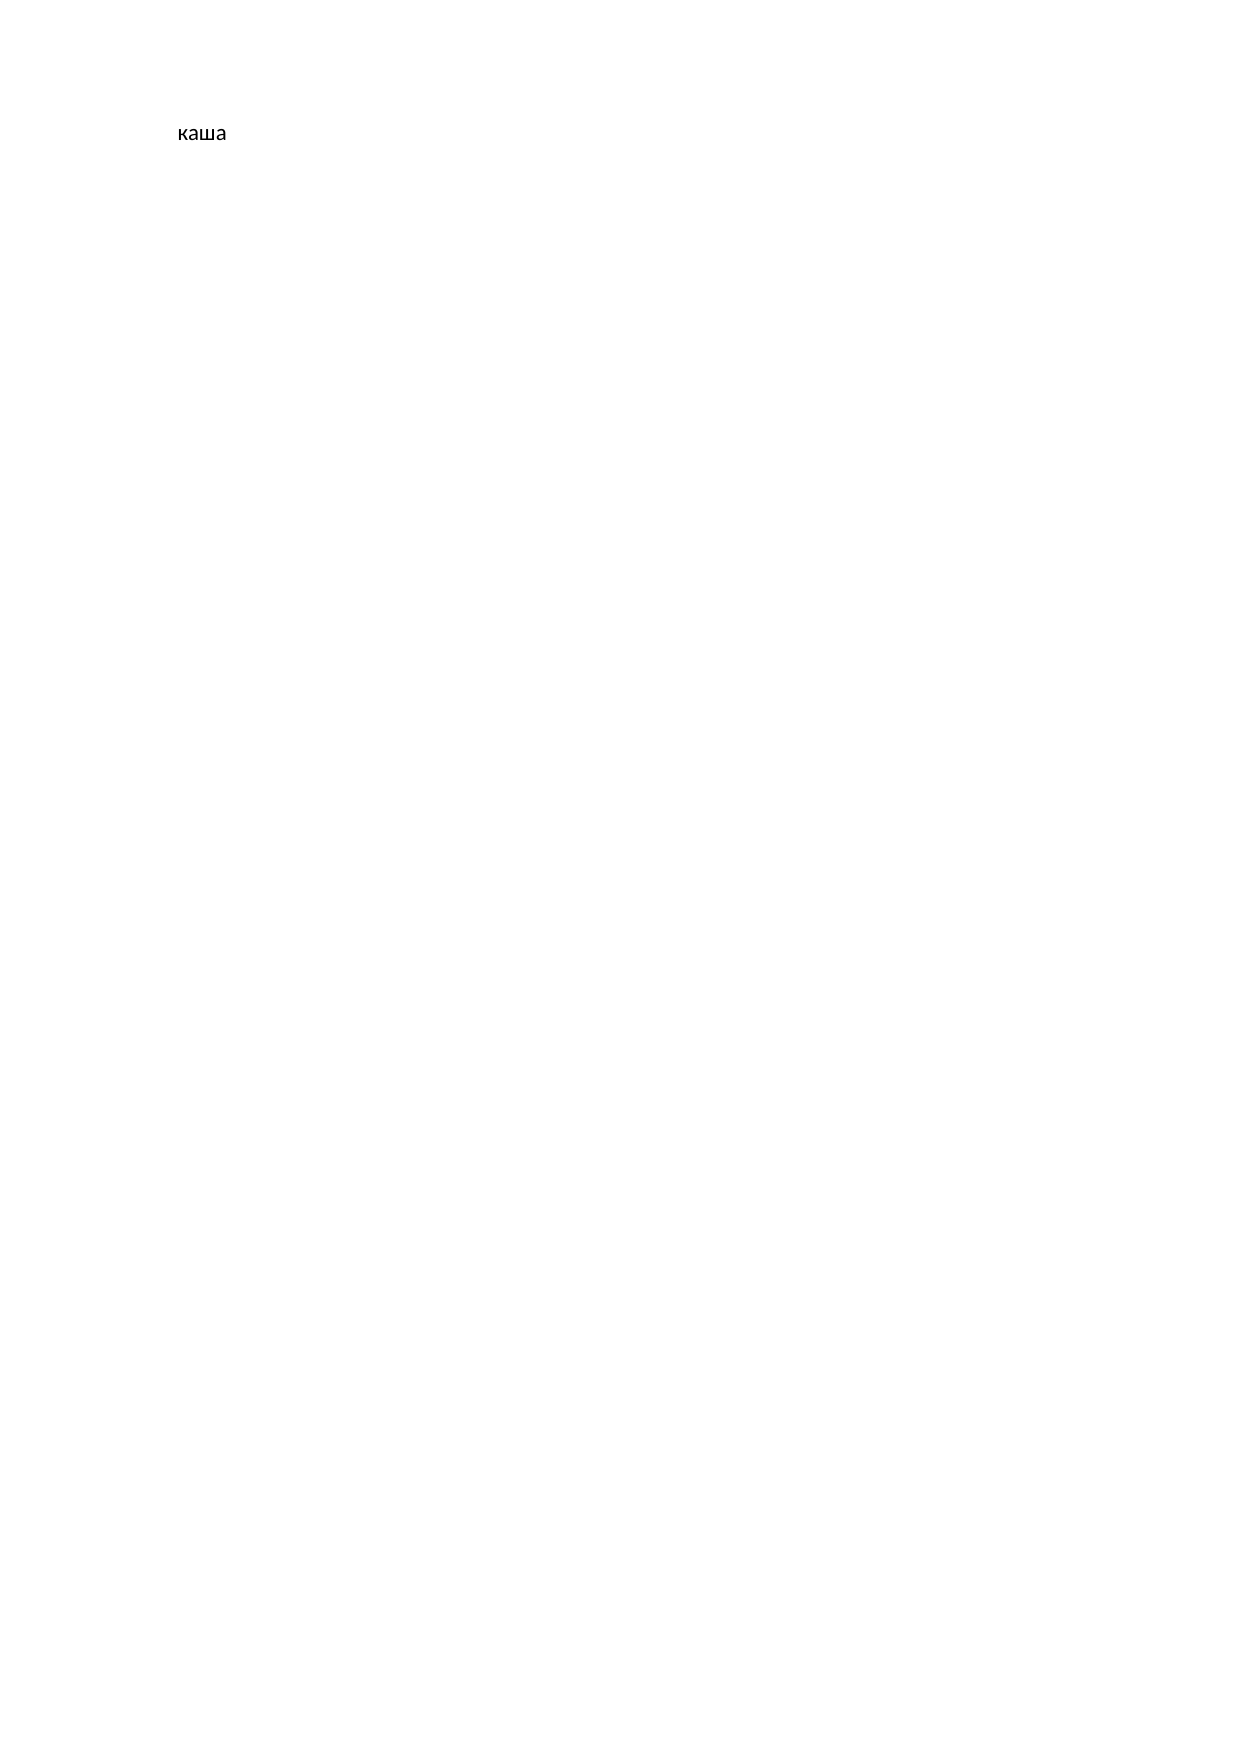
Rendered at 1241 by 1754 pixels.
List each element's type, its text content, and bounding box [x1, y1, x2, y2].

text каша [177, 118, 1152, 146]
